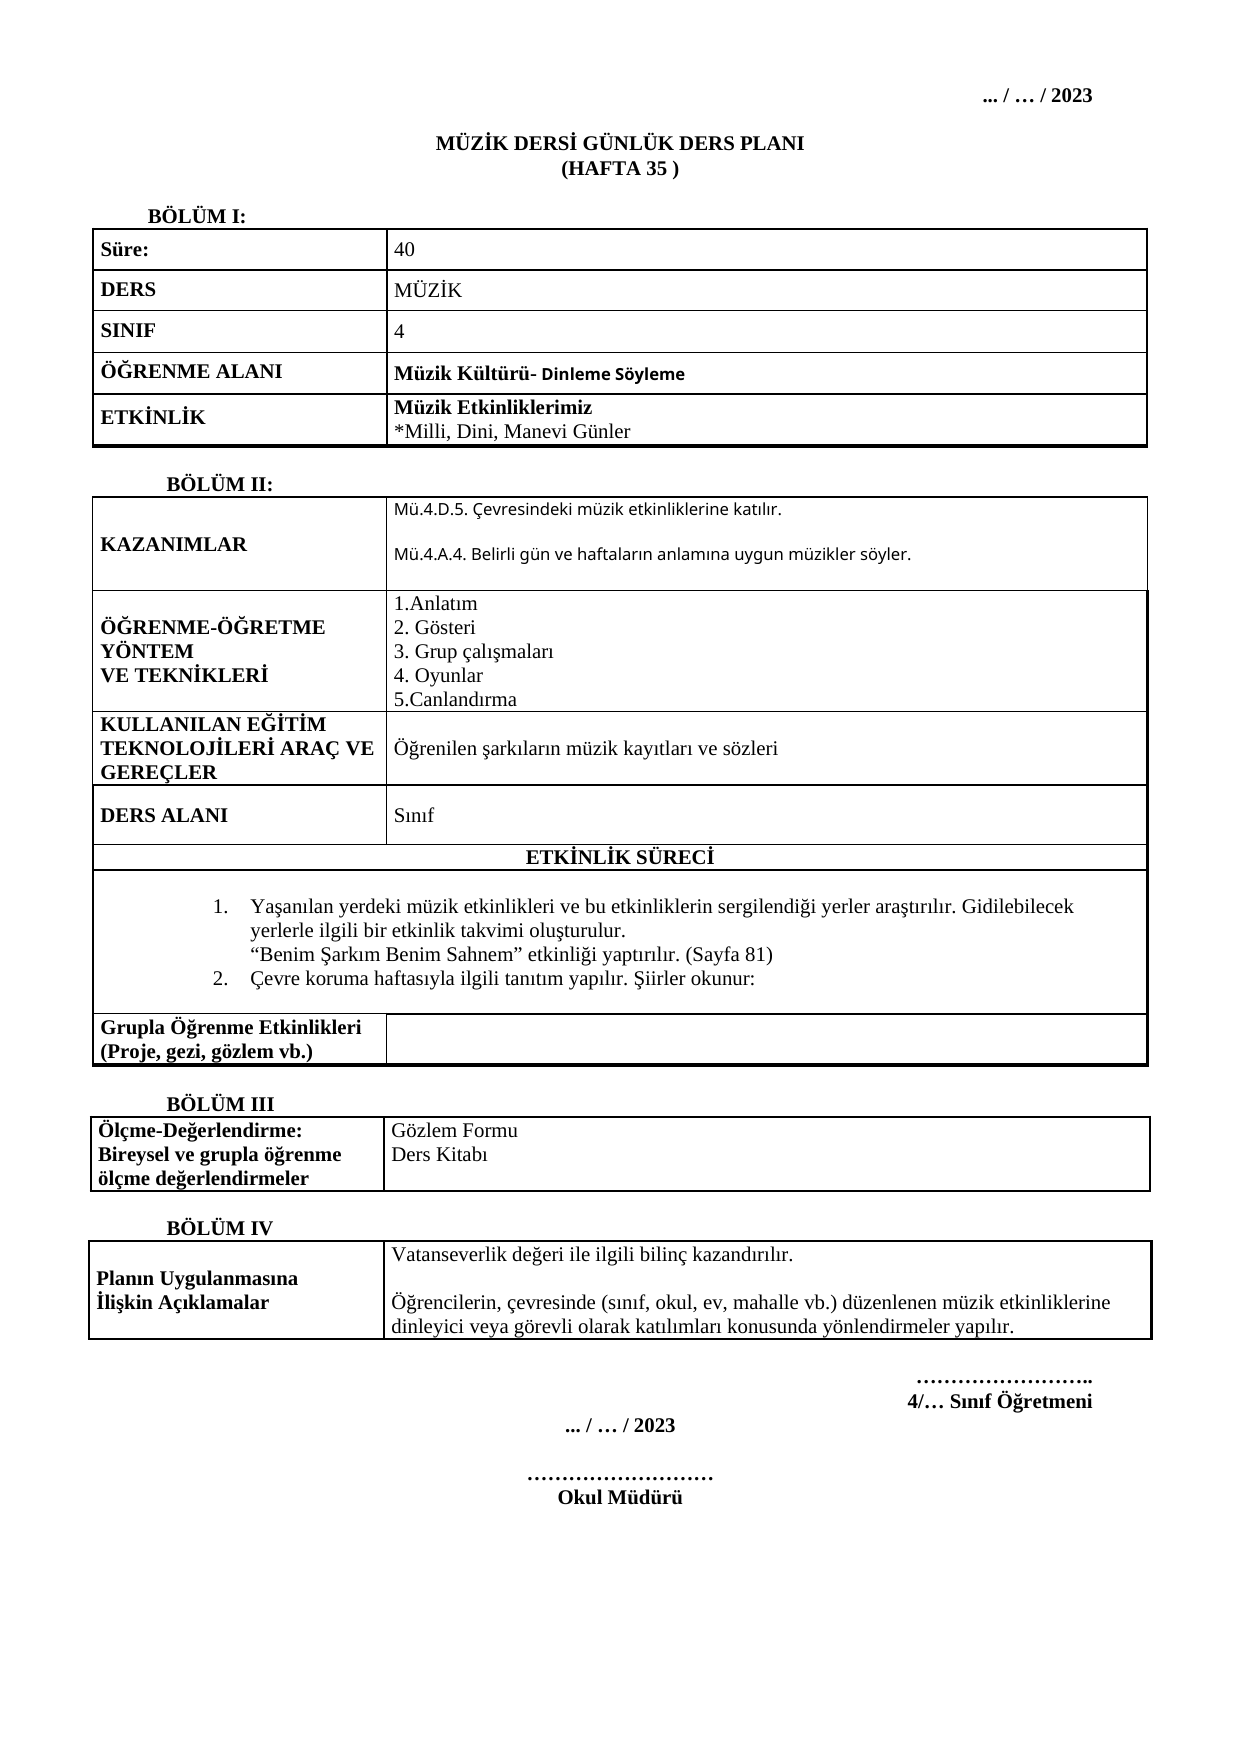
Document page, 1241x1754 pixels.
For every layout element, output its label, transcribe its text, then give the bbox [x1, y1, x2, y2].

table_header 40 [388, 230, 1146, 269]
table_cell DERS [94, 271, 386, 310]
table_cell Öğrenilen şarkıların müzik kayıtları ve sözleri [387, 712, 1146, 784]
table_header Vatanseverlik değeri ile ilgili bilinç kazandırılır. Öğrencilerin, çevresinde (sınıf, okul, ev, mahalle vb.) düzenlenen müzik etkinliklerine dinleyici veya görevli olarak katılımları konusunda yönlendirmeler yapılır. [385, 1242, 1150, 1338]
subtitle BÖLÜM III [148, 1091, 1093, 1116]
text …………………….. [148, 1364, 1093, 1388]
table_cell [387, 1015, 1146, 1063]
text MÜZİK DERSİ GÜNLÜK DERS PLANI [148, 131, 1093, 155]
table_header Ölçme-Değerlendirme: Bireysel ve grupla öğrenme ölçme değerlendirmeler [92, 1118, 383, 1190]
table_cell KULLANILAN EĞİTİM TEKNOLOJİLERİ ARAÇ VE GEREÇLER [93, 712, 386, 784]
table_cell Müzik Etkinliklerimiz *Milli, Dini, Manevi Günler [388, 395, 1146, 444]
table_cell Yaşanılan yerdeki müzik etkinlikleri ve bu etkinliklerin sergilendiği yerler araştırılır. Gidilebilecek yerlerle ilgili bir etkinlik takvimi oluşturulur. “Benim Şarkım Benim Sahnem” etkinliği yaptırılır. (Sayfa 81) Çevre koruma haftasıyla ilgili tanıtım yapılır. Şiirler okunur: [94, 871, 1146, 1012]
text 4/… Sınıf Öğretmeni [148, 1388, 1093, 1413]
table_header KAZANIMLAR [93, 498, 386, 590]
table_cell SINIF [94, 311, 386, 352]
text ... / … / 2023 [148, 83, 1093, 107]
text ……………………… [148, 1461, 1093, 1485]
text BÖLÜM I: [148, 203, 1093, 228]
table_cell Sınıf [387, 786, 1146, 844]
table_header Planın Uygulanmasına İlişkin Açıklamalar [90, 1242, 383, 1338]
text Okul Müdürü [148, 1485, 1093, 1509]
subtitle BÖLÜM IV [148, 1216, 1093, 1240]
table_cell Müzik Kültürü- Dinleme Söyleme [388, 353, 1146, 393]
table_cell 4 [388, 311, 1146, 352]
table_header Gözlem Formu Ders Kitabı [385, 1118, 1149, 1190]
table_cell MÜZİK [388, 271, 1146, 310]
table_cell ÖĞRENME-ÖĞRETME YÖNTEM VE TEKNİKLERİ [93, 591, 386, 711]
table_cell ETKİNLİK [94, 395, 386, 444]
table_header Süre: [94, 230, 386, 269]
table_cell ÖĞRENME ALANI [94, 353, 386, 393]
table_cell ETKİNLİK SÜRECİ [94, 845, 1146, 869]
table_cell Grupla Öğrenme Etkinlikleri (Proje, gezi, gözlem vb.) [94, 1014, 386, 1063]
table_cell DERS ALANI [94, 786, 386, 844]
text ... / … / 2023 [148, 1413, 1093, 1437]
text (HAFTA 35 ) [148, 155, 1093, 179]
table_cell 1.Anlatım 2. Gösteri 3. Grup çalışmaları 4. Oyunlar 5.Canlandırma [387, 591, 1146, 711]
text BÖLÜM II: [148, 472, 1093, 496]
table_header Mü.4.D.5. Çevresindeki müzik etkinliklerine katılır. Mü.4.A.4. Belirli gün ve haftaların anlamına uygun müzikler söyler. [387, 498, 1147, 590]
